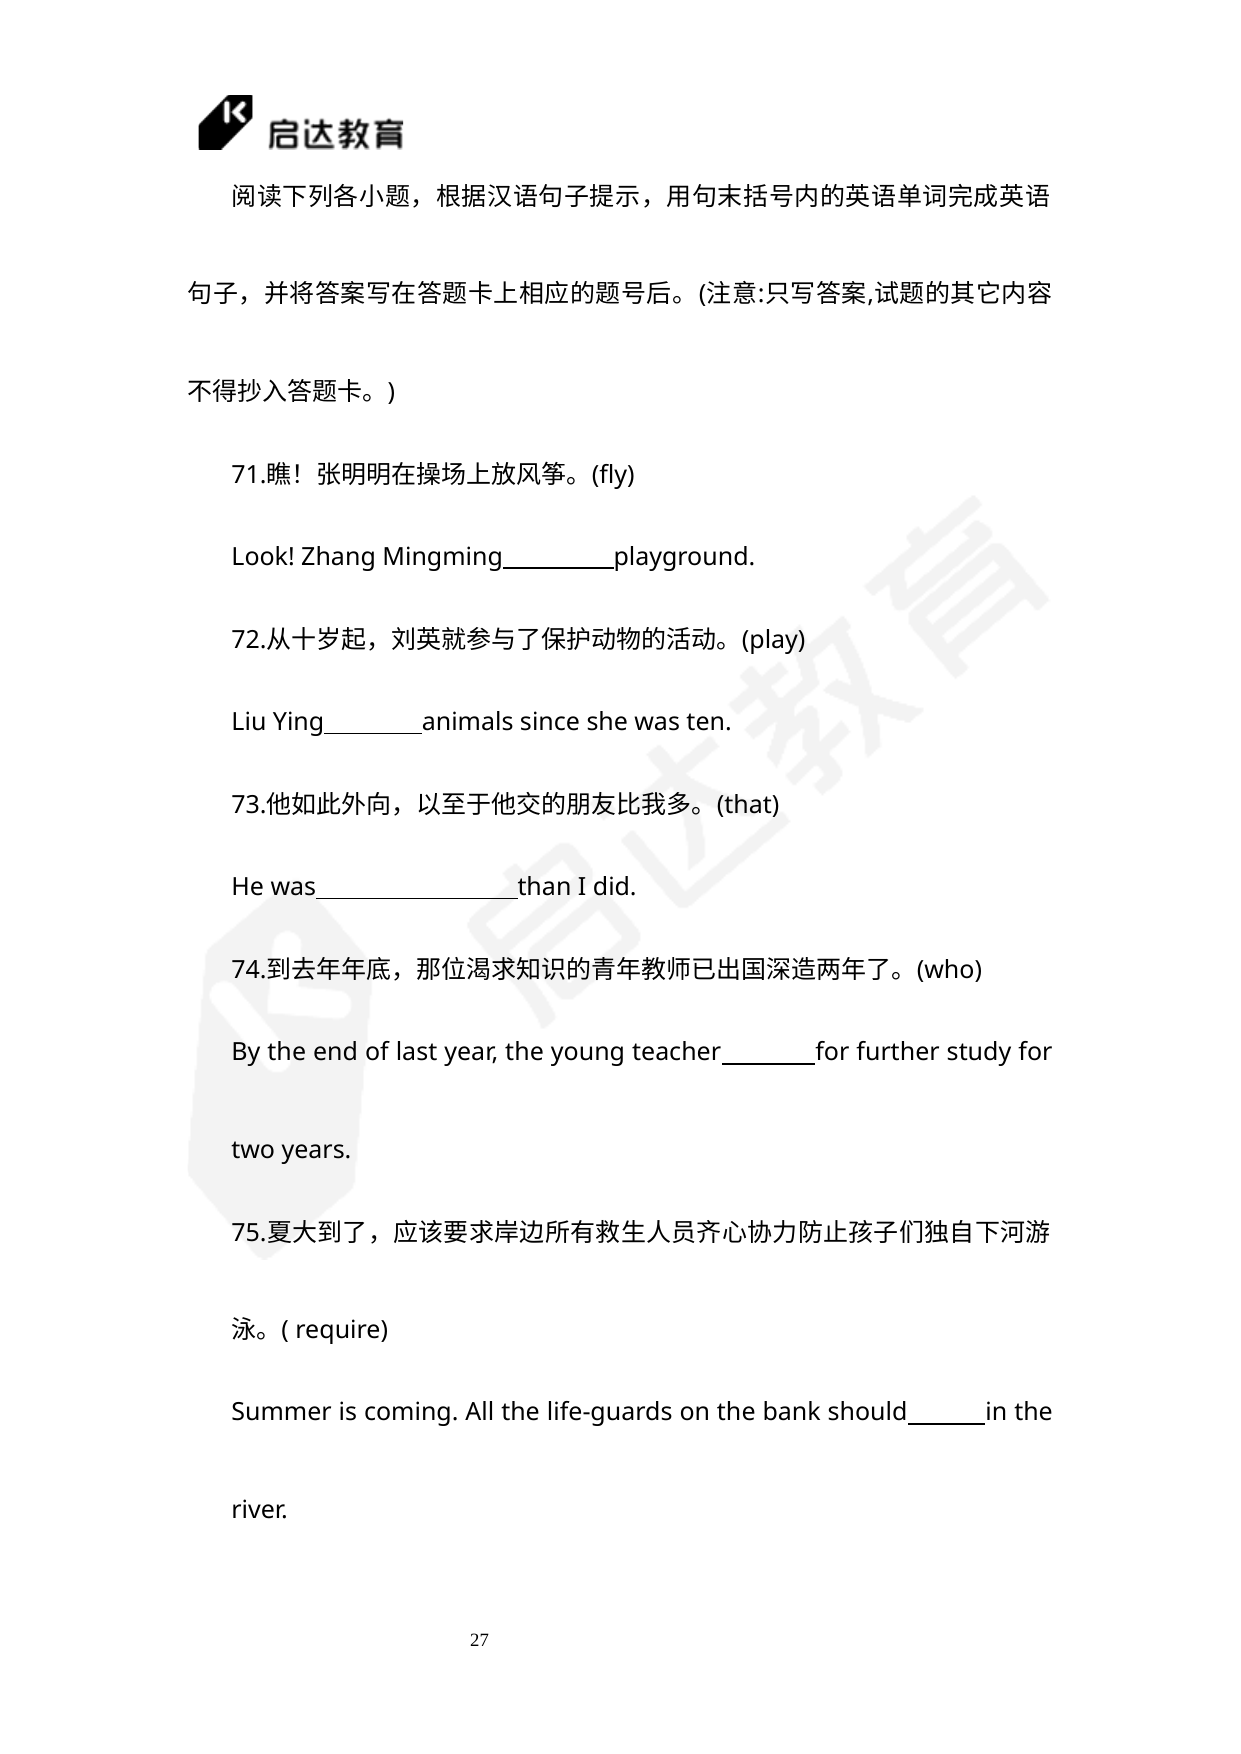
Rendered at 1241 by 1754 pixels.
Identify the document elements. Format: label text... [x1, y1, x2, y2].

text By the end of last year, the young teacher for further study for two years. [231, 1018, 1053, 1181]
text 73.他如此外向，以至于他交的朋友比我多。(that) [231, 770, 1053, 835]
text 74.到去年年底，那位渴求知识的青年教师已出国深造两年了。(who) [231, 935, 1053, 1000]
picture [198, 95, 404, 150]
text Summer is coming. All the life-guards on the bank should in the river. [231, 1379, 1053, 1541]
text 75.夏大到了，应该要求岸边所有救生人员齐心协力防止孩子们独自下河游泳。( require) [231, 1198, 1053, 1361]
text 阅读下列各小题，根据汉语句子提示，用句末括号内的英语单词完成英语句子，并将答案写在答题卡上相应的题号后。(注意:只写答案,试题的其它内容不得抄入答题卡。) [187, 162, 1053, 422]
text Liu Ying animals since she was ten. [231, 688, 1053, 753]
text He was than I did. [231, 853, 1053, 918]
text 71.瞧！张明明在操场上放风筝。(fly) [231, 440, 1053, 505]
text 72.从十岁起，刘英就参与了保护动物的活动。(play) [231, 605, 1053, 670]
text Look! Zhang Mingming playground. [231, 523, 1053, 588]
